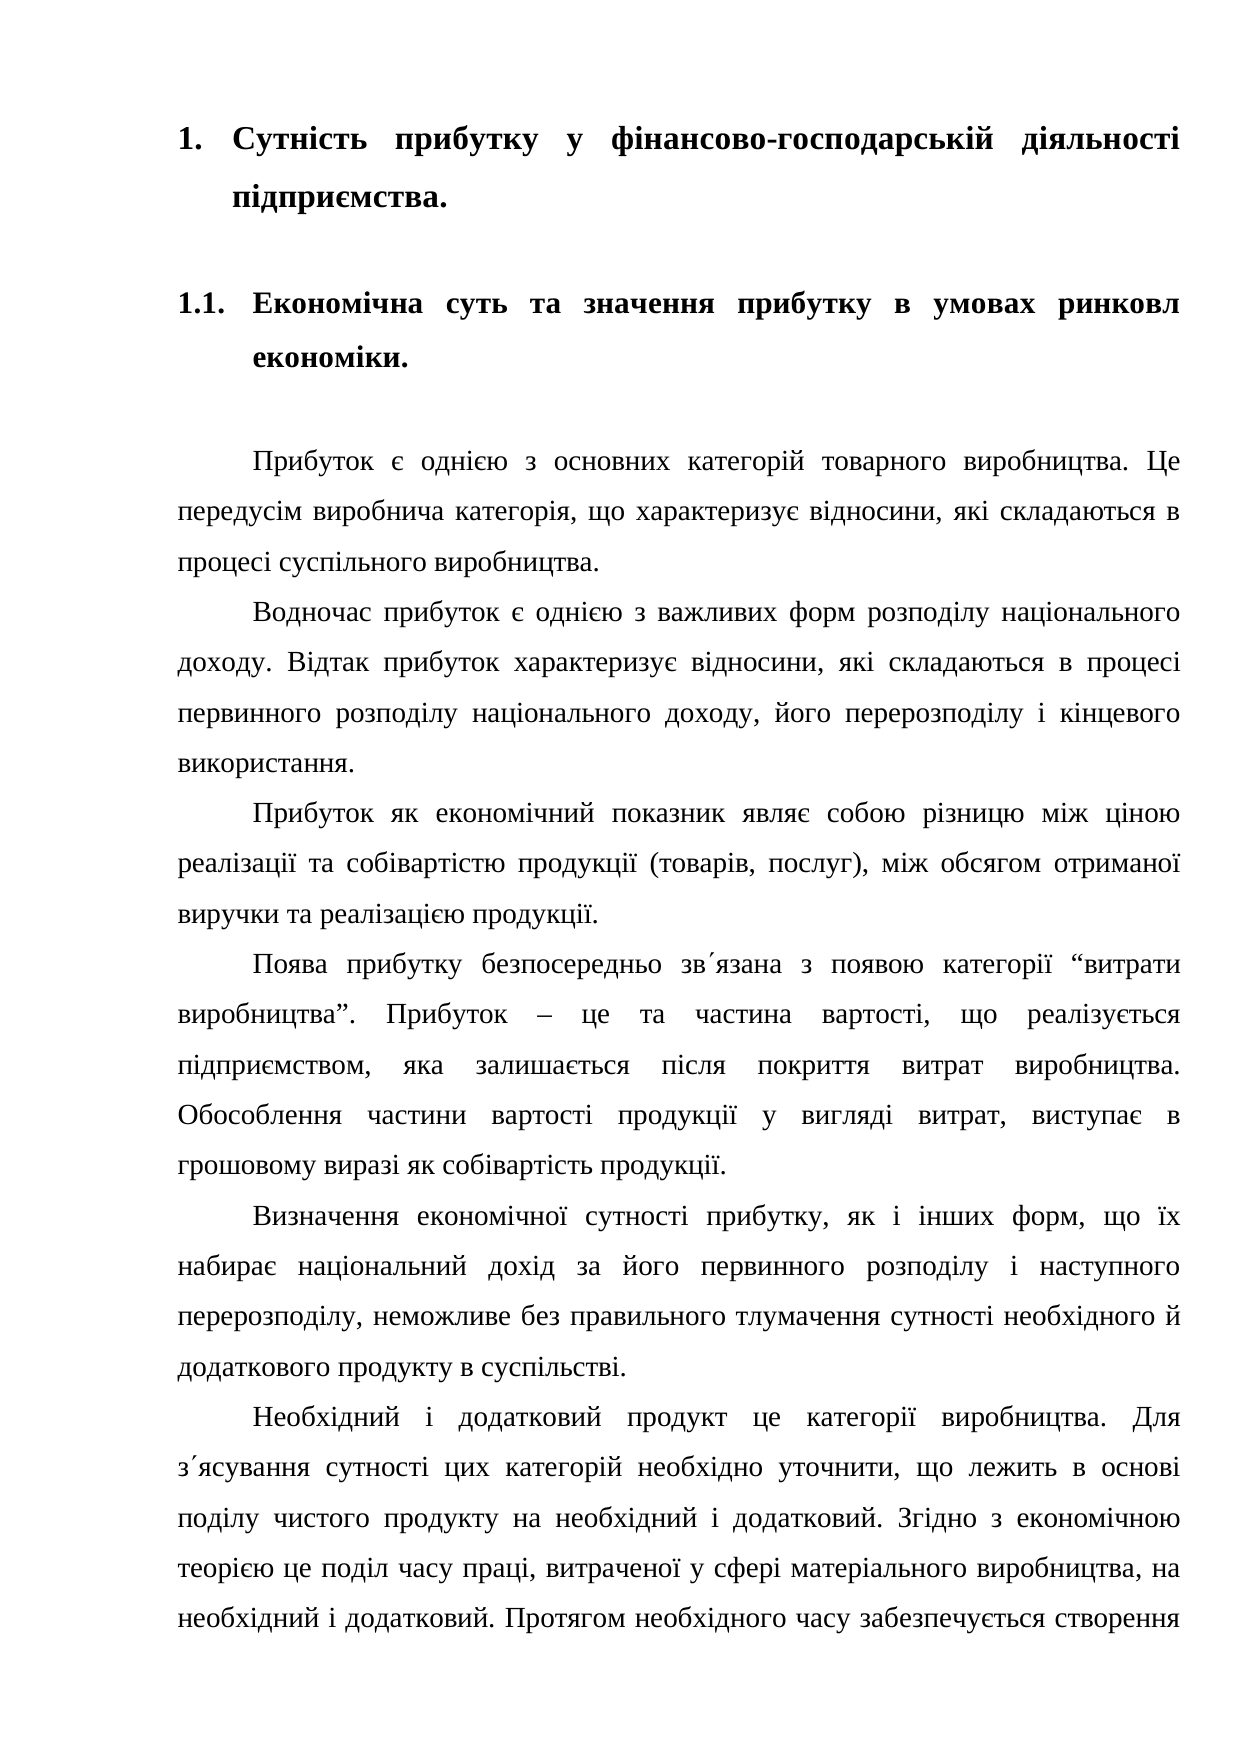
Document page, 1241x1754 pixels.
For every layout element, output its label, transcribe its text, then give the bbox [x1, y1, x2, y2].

list Економічна суть та значення прибутку в умовах ринковл економіки. [177, 284, 1181, 375]
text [177, 1399, 1181, 1634]
text Поява прибутку безпосередньо звязана з появою категорії “витрати виробництва”. Прибуток – це та частина вартості, що реалізується підприємством, яка залишається після покриття витрат виробництва. Обособлення частини вартості продукції у вигляді витрат, виступає в грошовому виразі як собівартість продукції. [177, 946, 1181, 1181]
text Водночас прибуток є однією з важливих форм розподілу національного доходу. Відтак прибуток характеризує відносини, які складаються в процесі первинного розподілу національного доходу, його перерозподілу і кінцевого використання. [177, 594, 1181, 779]
list Сутність прибутку у фінансово-господарській діяльності підприємства. [177, 118, 1181, 214]
text Визначення економічної сутності прибутку, як і інших форм, що їх набирає національний дохід за його первинного розподілу і наступного перерозподілу, неможливе без правильного тлумачення сутності необхідного й додаткового продукту в суспільстві. [177, 1198, 1181, 1382]
text Прибуток є однією з основних категорій товарного виробництва. Це передусім виробнича категорія, що характеризує відносини, які складаються в процесі суспільного виробництва. [177, 443, 1181, 577]
text Прибуток як економічний показник являє собою різницю між ціною реалізації та собівартістю продукції (товарів, послуг), між обсягом отриманої виручки та реалізацією продукції. [177, 796, 1181, 930]
